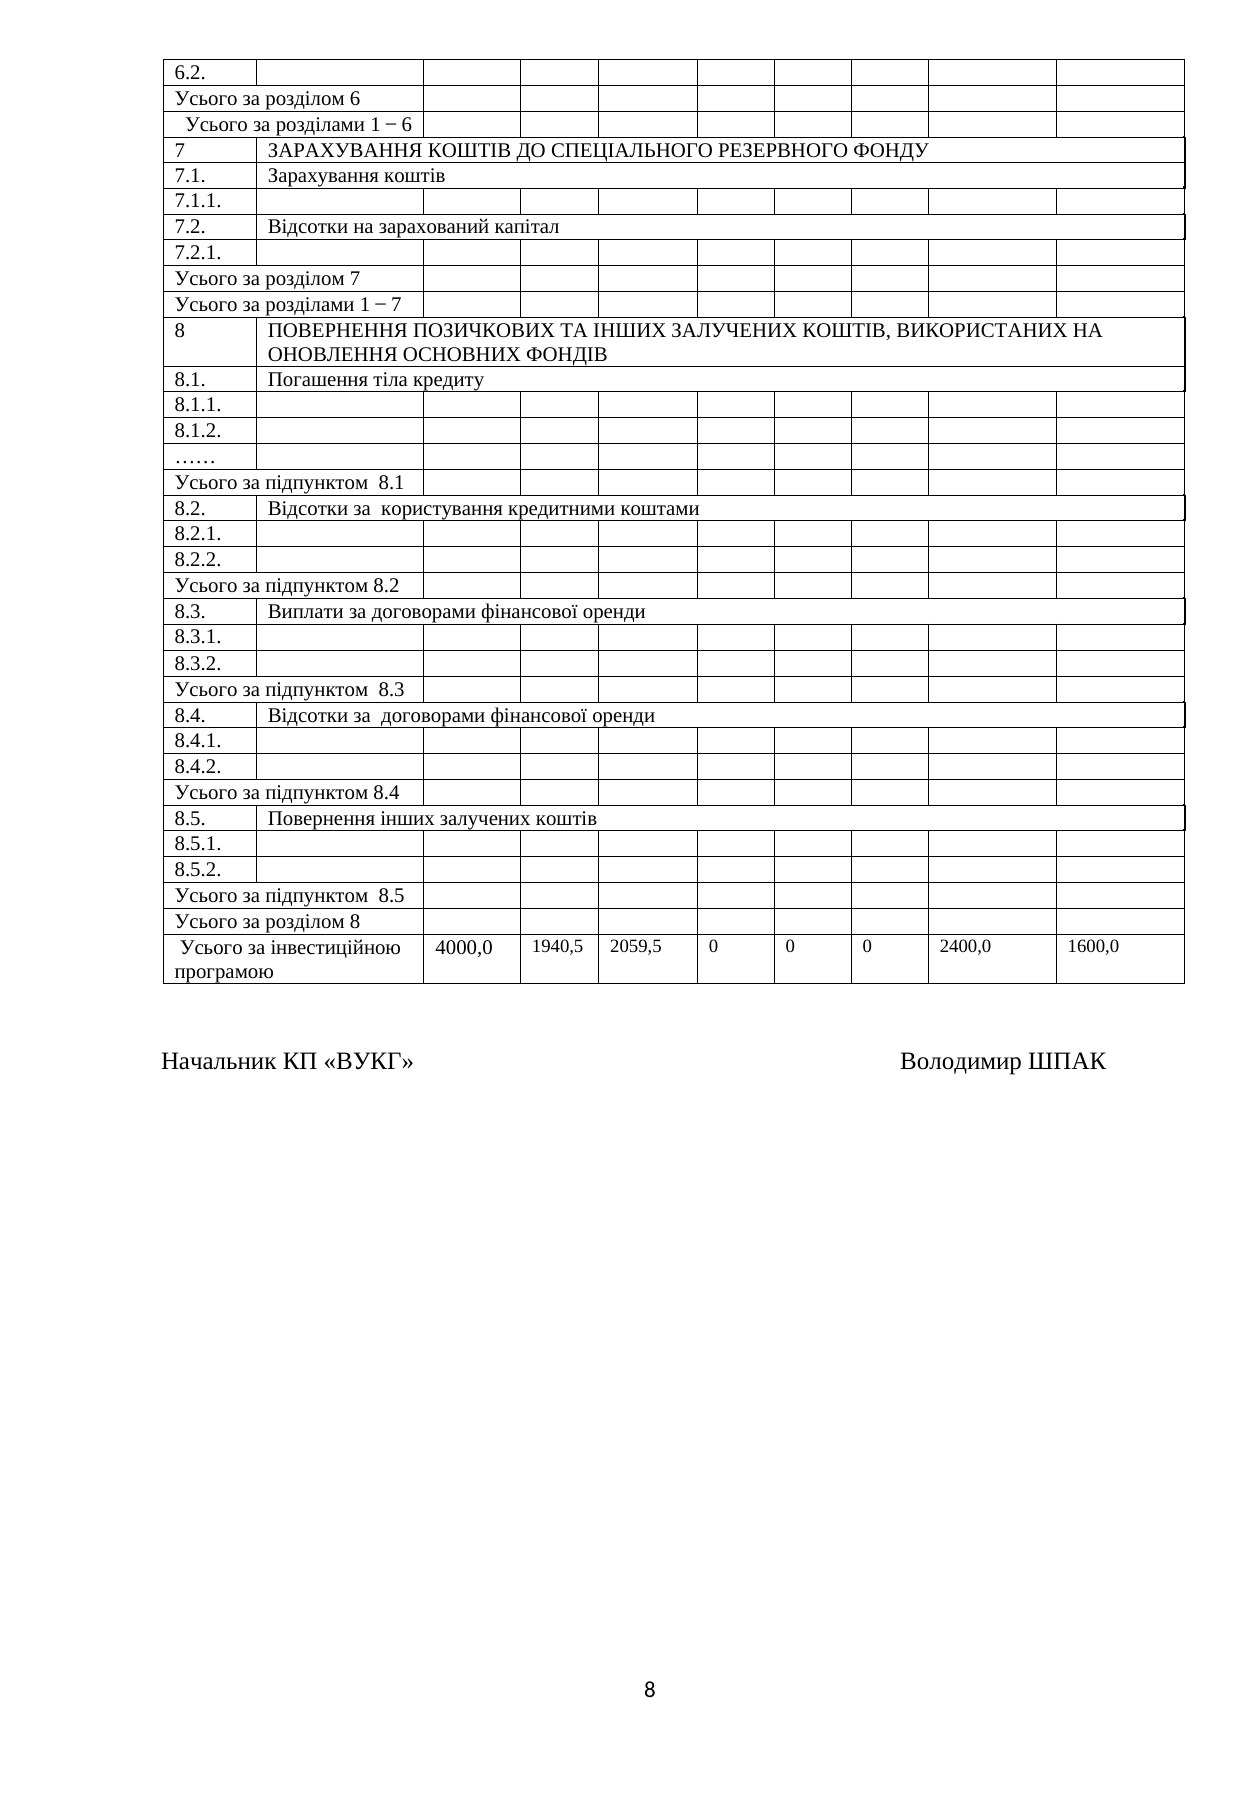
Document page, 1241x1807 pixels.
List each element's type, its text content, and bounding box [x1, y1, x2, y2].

table_cell [1057, 780, 1184, 805]
table_cell [775, 392, 851, 417]
table_cell [775, 292, 851, 317]
table_cell Усього за розділом 6 [164, 86, 423, 111]
table_cell [929, 240, 1056, 264]
table_cell [599, 60, 697, 85]
table_cell 8.4. [164, 703, 256, 727]
table_cell [698, 444, 774, 469]
table_cell [424, 780, 520, 805]
table_cell [424, 112, 520, 137]
table_cell [698, 392, 774, 417]
table_cell [698, 857, 774, 882]
table_cell [599, 831, 697, 856]
table_cell [929, 60, 1056, 85]
table_cell [852, 240, 928, 264]
table_cell [424, 418, 520, 443]
table_cell [775, 547, 851, 572]
table_cell [521, 470, 598, 495]
table_cell [775, 831, 851, 856]
table_cell [424, 240, 520, 264]
table_cell [1057, 418, 1184, 443]
table_cell 8.5.1. [164, 831, 256, 856]
table_cell [599, 521, 697, 546]
table_cell [424, 831, 520, 856]
table_cell [698, 831, 774, 856]
table_cell [424, 909, 520, 934]
table_cell Відсотки на зарахований капітал [257, 215, 1184, 238]
table_cell [257, 728, 423, 753]
table_cell [775, 573, 851, 598]
table_cell [257, 418, 423, 443]
table_cell [424, 292, 520, 317]
table_cell [929, 470, 1056, 495]
table_cell [852, 60, 928, 85]
table_cell Виплати за договорами фінансової оренди [257, 599, 1184, 623]
table_cell [1057, 444, 1184, 469]
table_cell [1057, 60, 1184, 85]
table_cell [424, 651, 520, 676]
table_cell …… [164, 444, 256, 469]
table_cell [257, 60, 423, 85]
table_cell [257, 240, 423, 264]
table_cell 8.2. [164, 496, 256, 520]
table_cell [775, 754, 851, 779]
table_cell [775, 883, 851, 908]
table_cell [852, 392, 928, 417]
table_cell [521, 857, 598, 882]
table_cell [852, 189, 928, 213]
table_cell [775, 909, 851, 934]
table_cell 0 [698, 935, 774, 983]
table_cell [521, 547, 598, 572]
table_cell [929, 754, 1056, 779]
table_cell 8.3.1. [164, 625, 256, 649]
table_cell [599, 112, 697, 137]
table_cell [1057, 754, 1184, 779]
table_cell 4000,0 [424, 935, 520, 983]
table_cell [929, 857, 1056, 882]
table_cell [599, 292, 697, 317]
table_cell [424, 625, 520, 649]
table_cell Усього за підпунктом 8.4 [164, 780, 423, 805]
table_cell [521, 444, 598, 469]
table_cell [424, 573, 520, 598]
table_cell [424, 754, 520, 779]
table_cell [599, 677, 697, 702]
table_cell 8.2.1. [164, 521, 256, 546]
table_cell [257, 547, 423, 572]
table_cell 8.5.2. [164, 857, 256, 882]
table_cell Усього за розділом 8 [164, 909, 423, 934]
table_cell [599, 444, 697, 469]
table_cell [599, 547, 697, 572]
table_cell [599, 909, 697, 934]
table_cell 1600,0 [1057, 935, 1184, 983]
table_cell [257, 189, 423, 213]
table_cell 7.2.1. [164, 240, 256, 264]
table_cell [521, 418, 598, 443]
table_cell [521, 392, 598, 417]
table_cell [599, 418, 697, 443]
table_cell [775, 266, 851, 291]
table_cell 8.3. [164, 599, 256, 623]
table_cell [698, 625, 774, 649]
table_cell [698, 651, 774, 676]
table_cell [775, 677, 851, 702]
table_cell [852, 470, 928, 495]
text Начальник КП «ВУКГ» Володимир ШПАК [161, 1046, 1137, 1075]
table_cell [257, 857, 423, 882]
table_cell [698, 60, 774, 85]
table_cell [1057, 883, 1184, 908]
table_cell [929, 573, 1056, 598]
table_cell 7.1. [164, 163, 256, 187]
table_cell 8.5. [164, 806, 256, 830]
table_cell [775, 857, 851, 882]
table_cell [521, 86, 598, 111]
table_cell Усього за підпунктом 8.5 [164, 883, 423, 908]
table_cell ПОВЕРНЕННЯ ПОЗИЧКОВИХ ТА ІНШИХ ЗАЛУЧЕНИХ КОШТІВ, ВИКОРИСТАНИХ НА ОНОВЛЕННЯ ОСНОВНИХ ФОНДІВ [257, 318, 1184, 366]
table_cell 0 [852, 935, 928, 983]
table_cell [852, 444, 928, 469]
table_cell 8.2.2. [164, 547, 256, 572]
table_cell Усього за інвестиційною програмою [164, 935, 423, 983]
table_cell Відсотки за користування кредитними коштами [257, 496, 1184, 520]
table_cell [852, 883, 928, 908]
table_cell [1057, 831, 1184, 856]
table_cell [599, 573, 697, 598]
table_cell [521, 831, 598, 856]
table_cell [1057, 521, 1184, 546]
table_cell 8.4.1. [164, 728, 256, 753]
table_cell 8.1.2. [164, 418, 256, 443]
table_cell [852, 754, 928, 779]
table_cell [521, 728, 598, 753]
table_cell [775, 780, 851, 805]
table_cell [929, 444, 1056, 469]
table_cell [929, 625, 1056, 649]
table_cell [852, 266, 928, 291]
table_cell [599, 728, 697, 753]
table_cell [424, 86, 520, 111]
table_cell 8.1. [164, 367, 256, 391]
table_cell [852, 112, 928, 137]
table_cell [929, 547, 1056, 572]
table_cell [1057, 86, 1184, 111]
table_cell Усього за розділами 1 ̶ 6 [164, 112, 423, 137]
table_cell [852, 857, 928, 882]
table_cell [599, 625, 697, 649]
table_cell [775, 112, 851, 137]
table_cell [698, 521, 774, 546]
table_cell [852, 418, 928, 443]
table_cell [929, 883, 1056, 908]
table_cell [1057, 651, 1184, 676]
table_cell [852, 728, 928, 753]
table_cell Відсотки за договорами фінансової оренди [257, 703, 1184, 727]
table_cell [599, 754, 697, 779]
table_cell [424, 392, 520, 417]
table_cell [698, 86, 774, 111]
table_cell [424, 470, 520, 495]
table_cell Усього за підпунктом 8.3 [164, 677, 423, 702]
table_cell [424, 444, 520, 469]
table_cell [775, 728, 851, 753]
table_cell Усього за розділами 1 ̶ 7 [164, 292, 423, 317]
table_cell 2059,5 [599, 935, 697, 983]
table_cell [599, 266, 697, 291]
table_cell [775, 86, 851, 111]
table_cell [424, 857, 520, 882]
table_cell [929, 831, 1056, 856]
table_cell [929, 651, 1056, 676]
table_cell [929, 780, 1056, 805]
table_cell [929, 86, 1056, 111]
table_cell [929, 292, 1056, 317]
table_cell [599, 470, 697, 495]
table_cell [521, 909, 598, 934]
table_cell [599, 86, 697, 111]
table_cell [521, 573, 598, 598]
table_cell [852, 292, 928, 317]
table_cell [698, 909, 774, 934]
table_cell [698, 780, 774, 805]
table_cell [1057, 470, 1184, 495]
table_cell [257, 444, 423, 469]
table_cell [424, 189, 520, 213]
table_cell ЗАРАХУВАННЯ КОШТІВ ДО СПЕЦІАЛЬНОГО РЕЗЕРВНОГО ФОНДУ [257, 138, 1184, 162]
table_cell [1057, 573, 1184, 598]
table_cell [852, 625, 928, 649]
table_cell [1057, 112, 1184, 137]
table_cell [929, 112, 1056, 137]
table_cell [775, 521, 851, 546]
table_cell 8 [164, 318, 256, 366]
table_cell [257, 392, 423, 417]
table_cell [257, 651, 423, 676]
table_cell [424, 60, 520, 85]
table_cell [424, 883, 520, 908]
table_cell [599, 780, 697, 805]
table_cell [929, 418, 1056, 443]
table_cell [775, 189, 851, 213]
table_cell 6.2. [164, 60, 256, 85]
table_cell [521, 521, 598, 546]
table_cell [424, 728, 520, 753]
table_cell [1057, 909, 1184, 934]
table_cell [852, 677, 928, 702]
table_cell [521, 883, 598, 908]
table_cell [521, 292, 598, 317]
table_cell [521, 677, 598, 702]
table_cell [424, 677, 520, 702]
table_cell [1057, 857, 1184, 882]
table_cell Усього за підпунктом 8.1 [164, 470, 423, 495]
table_cell [521, 240, 598, 264]
table_cell [698, 728, 774, 753]
table_cell [521, 60, 598, 85]
table_cell [698, 754, 774, 779]
table_cell [521, 112, 598, 137]
table_cell [852, 547, 928, 572]
table_cell Зарахування коштів [257, 163, 1184, 187]
table_cell [1057, 392, 1184, 417]
table_cell [698, 292, 774, 317]
table_cell [257, 754, 423, 779]
table_cell 1940,5 [521, 935, 598, 983]
table_cell Погашення тіла кредиту [257, 367, 1184, 391]
table_cell [775, 418, 851, 443]
table_cell [1057, 189, 1184, 213]
table_cell [599, 392, 697, 417]
table_cell [698, 240, 774, 264]
table_cell [852, 521, 928, 546]
table_cell [929, 392, 1056, 417]
table_cell 2400,0 [929, 935, 1056, 983]
table_cell [929, 909, 1056, 934]
table_cell [852, 573, 928, 598]
table_cell [1057, 677, 1184, 702]
table_cell [599, 189, 697, 213]
table_cell 8.1.1. [164, 392, 256, 417]
table_cell [852, 909, 928, 934]
table_cell [929, 728, 1056, 753]
table_cell [775, 625, 851, 649]
table_cell [521, 780, 598, 805]
table_cell [424, 521, 520, 546]
table_cell [257, 521, 423, 546]
table_cell [775, 444, 851, 469]
table_cell [1057, 266, 1184, 291]
table_cell 8.4.2. [164, 754, 256, 779]
table_cell [698, 266, 774, 291]
table_cell [698, 418, 774, 443]
table_cell [521, 651, 598, 676]
table_cell [1057, 240, 1184, 264]
table_cell [599, 883, 697, 908]
table_cell [424, 266, 520, 291]
table_cell [698, 677, 774, 702]
table_cell [852, 86, 928, 111]
table_cell [521, 189, 598, 213]
table_cell 7.1.1. [164, 189, 256, 213]
table_cell 7 [164, 138, 256, 162]
table_cell [257, 625, 423, 649]
table_cell [698, 112, 774, 137]
table_cell [698, 547, 774, 572]
table_cell [929, 266, 1056, 291]
table_cell [852, 780, 928, 805]
table_cell [775, 470, 851, 495]
table_cell [698, 470, 774, 495]
table_cell [852, 831, 928, 856]
table_cell [521, 266, 598, 291]
table_cell Усього за підпунктом 8.2 [164, 573, 423, 598]
table_cell 0 [775, 935, 851, 983]
table_cell [1057, 728, 1184, 753]
table_cell 7.2. [164, 215, 256, 238]
table_cell [775, 60, 851, 85]
table_cell [599, 240, 697, 264]
table_cell [1057, 292, 1184, 317]
table_cell Усього за розділом 7 [164, 266, 423, 291]
table_cell 8.3.2. [164, 651, 256, 676]
table_cell [929, 189, 1056, 213]
table_cell [852, 651, 928, 676]
table_cell [521, 625, 598, 649]
table_cell [1057, 547, 1184, 572]
table_cell [929, 521, 1056, 546]
table_cell Повернення інших залучених коштів [257, 806, 1184, 830]
table_cell [257, 831, 423, 856]
table_cell [1057, 625, 1184, 649]
table_cell [698, 883, 774, 908]
table_cell [929, 677, 1056, 702]
table_cell [521, 754, 598, 779]
table_cell [775, 240, 851, 264]
table_cell [698, 573, 774, 598]
table_cell [775, 651, 851, 676]
table_cell [599, 857, 697, 882]
table_cell [599, 651, 697, 676]
table_cell [698, 189, 774, 213]
table_cell [424, 547, 520, 572]
